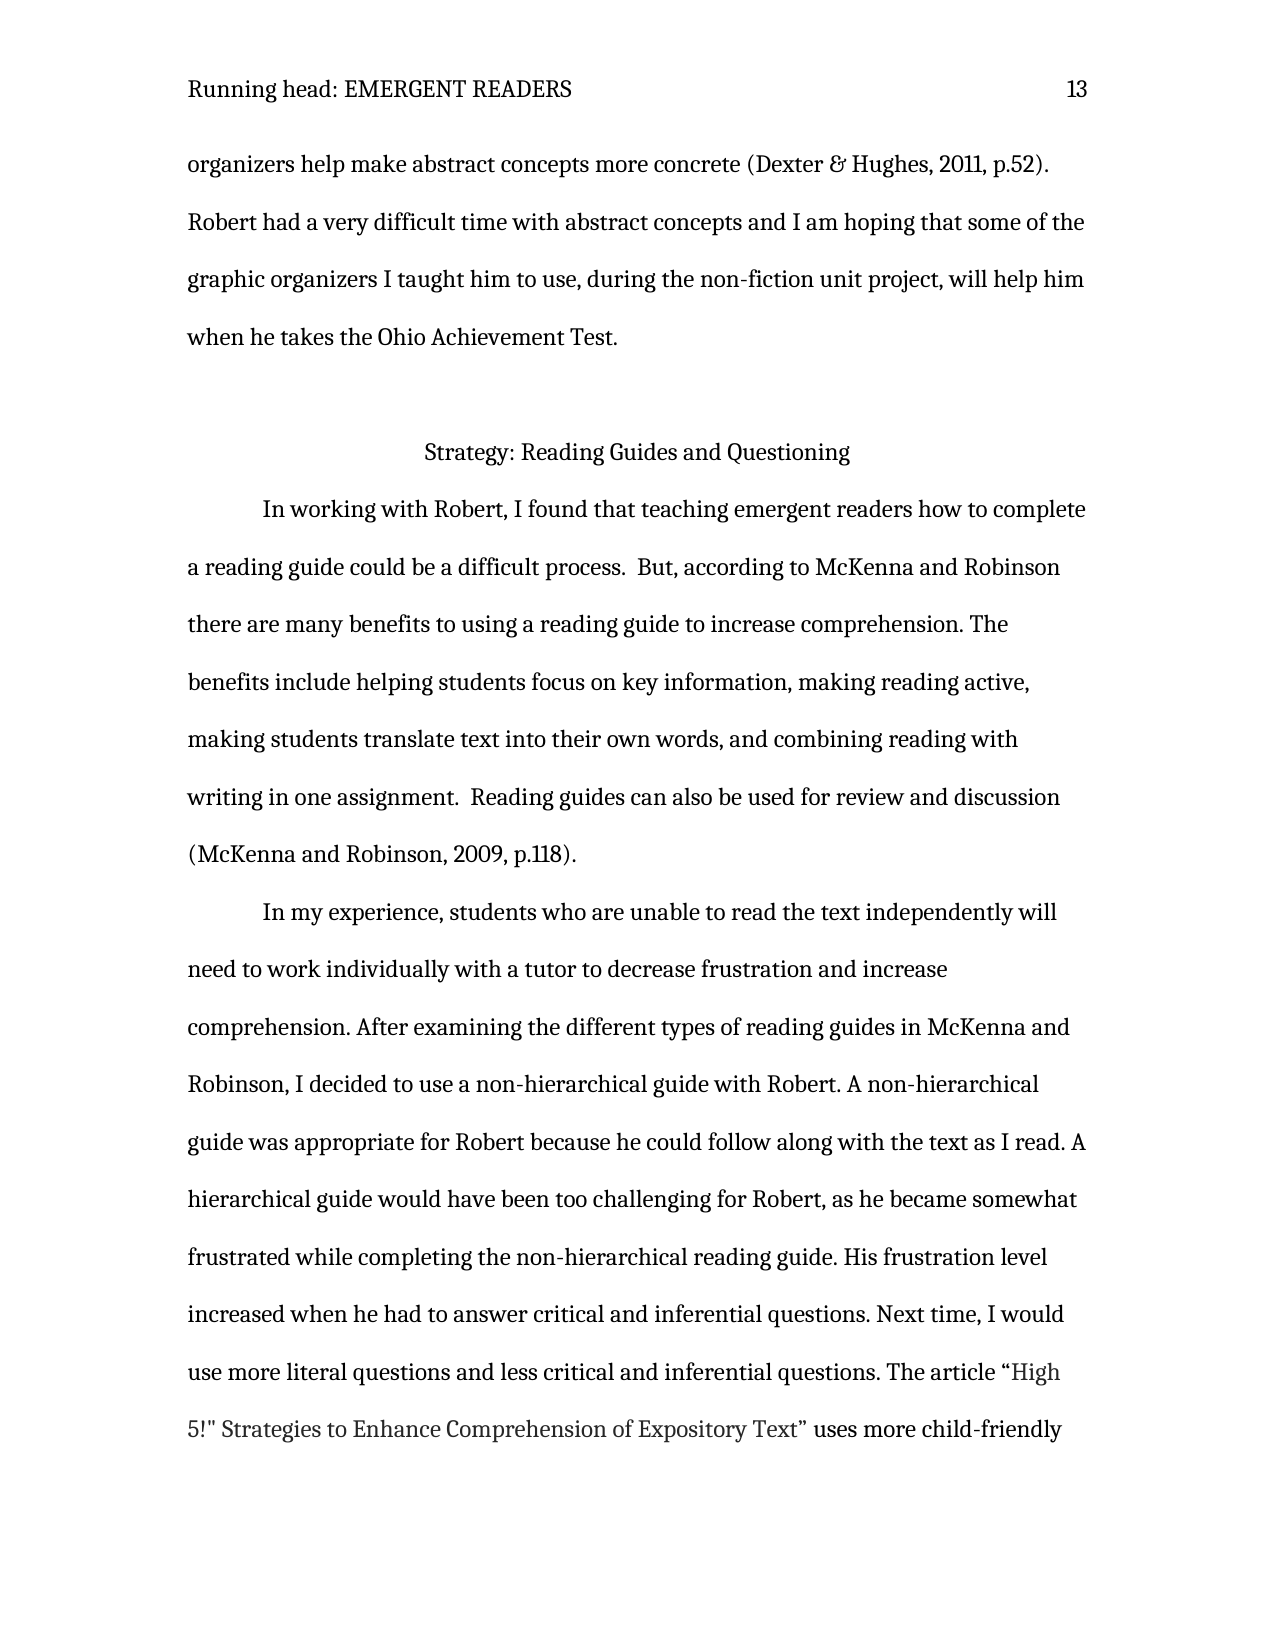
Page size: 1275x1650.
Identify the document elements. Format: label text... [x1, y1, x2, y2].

text Strategy: Reading Guides and Questioning [187, 437, 1087, 466]
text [187, 150, 1087, 351]
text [187, 897, 1087, 1444]
text In working with Robert, I found that teaching emergent readers how to complete a reading guide could be a difficult process. But, according to McKenna and Robinson there are many benefits to using a reading guide to increase comprehension. The benefits include helping students focus on key information, making reading active, making students translate text into their own words, and combining reading with writing in one assignment. Reading guides can also be used for review and discussion (McKenna and Robinson, 2009, p.118). [187, 495, 1087, 869]
